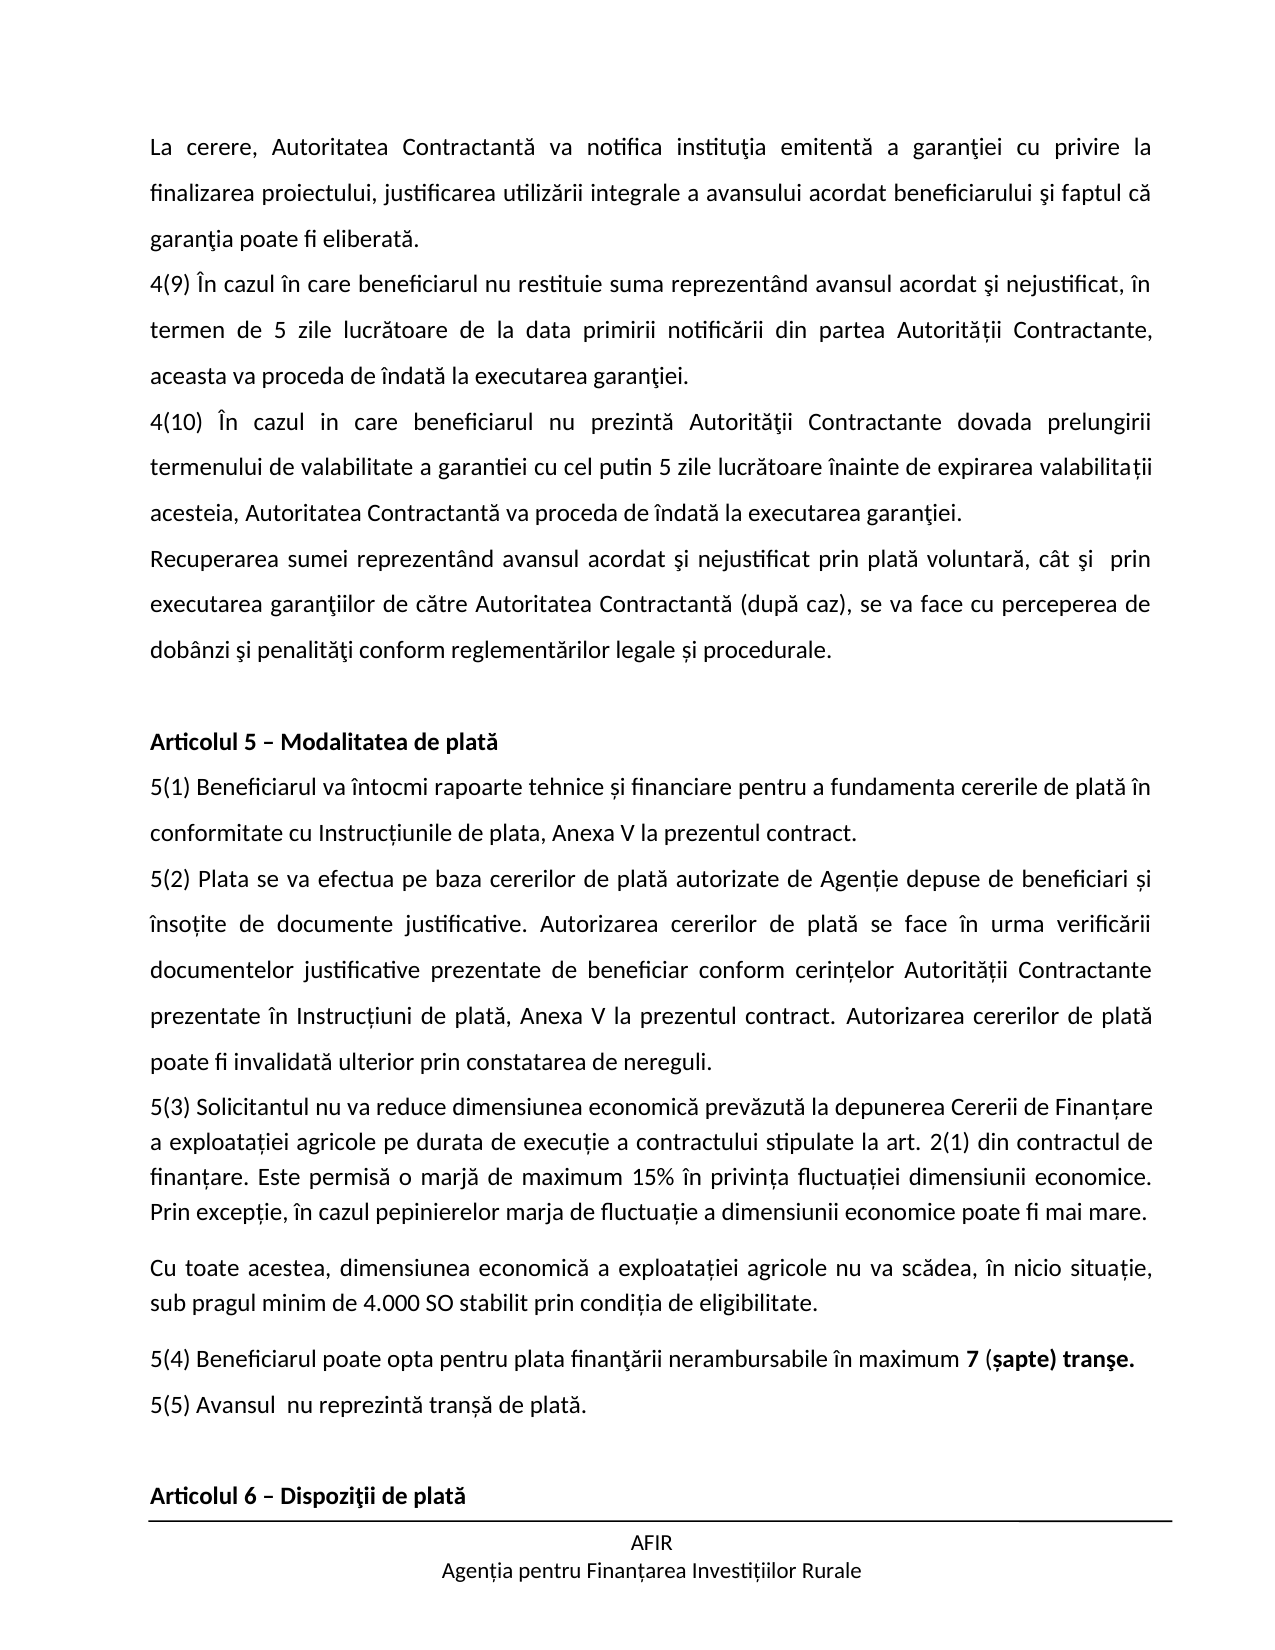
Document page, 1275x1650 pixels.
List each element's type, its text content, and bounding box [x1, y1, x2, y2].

text 5(1) Beneficiarul va întocmi rapoarte tehnice şi financiare pentru a fundamenta cererile de plată în conformitate cu Instrucţiunile de plata, Anexa V la prezentul contract. [150, 771, 1153, 848]
text 5(4) Beneficiarul poate opta pentru plata finanţării nerambursabile în maximum 7 (șapte) tranşe. [150, 1343, 1153, 1374]
text Articolul 6 – Dispoziţii de plată [150, 1480, 1153, 1511]
text 4(9) În cazul în care beneficiarul nu restituie suma reprezentând avansul acordat şi nejustificat, în termen de 5 zile lucrătoare de la data primirii notificării din partea Autorității Contractante, aceasta va proceda de îndată la executarea garanţiei. [150, 268, 1153, 390]
text 5(5) Avansul nu reprezintă tranşă de plată. [150, 1389, 1153, 1419]
text 4(10) În cazul in care beneficiarul nu prezintă Autorităţii Contractante dovada prelungirii termenului de valabilitate a garantiei cu cel putin 5 zile lucrătoare înainte de expirarea valabilitații acesteia, Autoritatea Contractantă va proceda de îndată la executarea garanţiei. [150, 406, 1153, 528]
text 5(3) Solicitantul nu va reduce dimensiunea economică prevăzută la depunerea Cererii de Finanțare a exploatației agricole pe durata de execuție a contractului stipulate la art. 2(1) din contractul de finanțare. Este permisă o marjă de maximum 15% în privința fluctuației dimensiunii economice. Prin excepție, în cazul pepinierelor marja de fluctuație a dimensiunii economice poate fi mai mare. [150, 1092, 1153, 1227]
text 5(2) Plata se va efectua pe baza cererilor de plată autorizate de Agenţie depuse de beneficiari şi însoţite de documente justificative. Autorizarea cererilor de plată se face în urma verificării documentelor justificative prezentate de beneficiar conform cerinţelor Autorităţii Contractante prezentate în Instrucţiuni de plată, Anexa V la prezentul contract. Autorizarea cererilor de plată poate fi invalidată ulterior prin constatarea de nereguli. [150, 863, 1153, 1076]
text La cerere, Autoritatea Contractantă va notifica instituţia emitentă a garanţiei cu privire la finalizarea proiectului, justificarea utilizării integrale a avansului acordat beneficiarului şi faptul că garanţia poate fi eliberată. [150, 131, 1153, 253]
text Articolul 5 – Modalitatea de plată [150, 726, 1153, 756]
text Recuperarea sumei reprezentând avansul acordat şi nejustificat prin plată voluntară, cât şi prin executarea garanţiilor de către Autoritatea Contractantă (după caz), se va face cu perceperea de dobânzi şi penalităţi conform reglementărilor legale și procedurale. [150, 543, 1153, 665]
text Cu toate acestea, dimensiunea economică a exploatației agricole nu va scădea, în nicio situație, sub pragul minim de 4.000 SO stabilit prin condiția de eligibilitate. [150, 1252, 1153, 1318]
